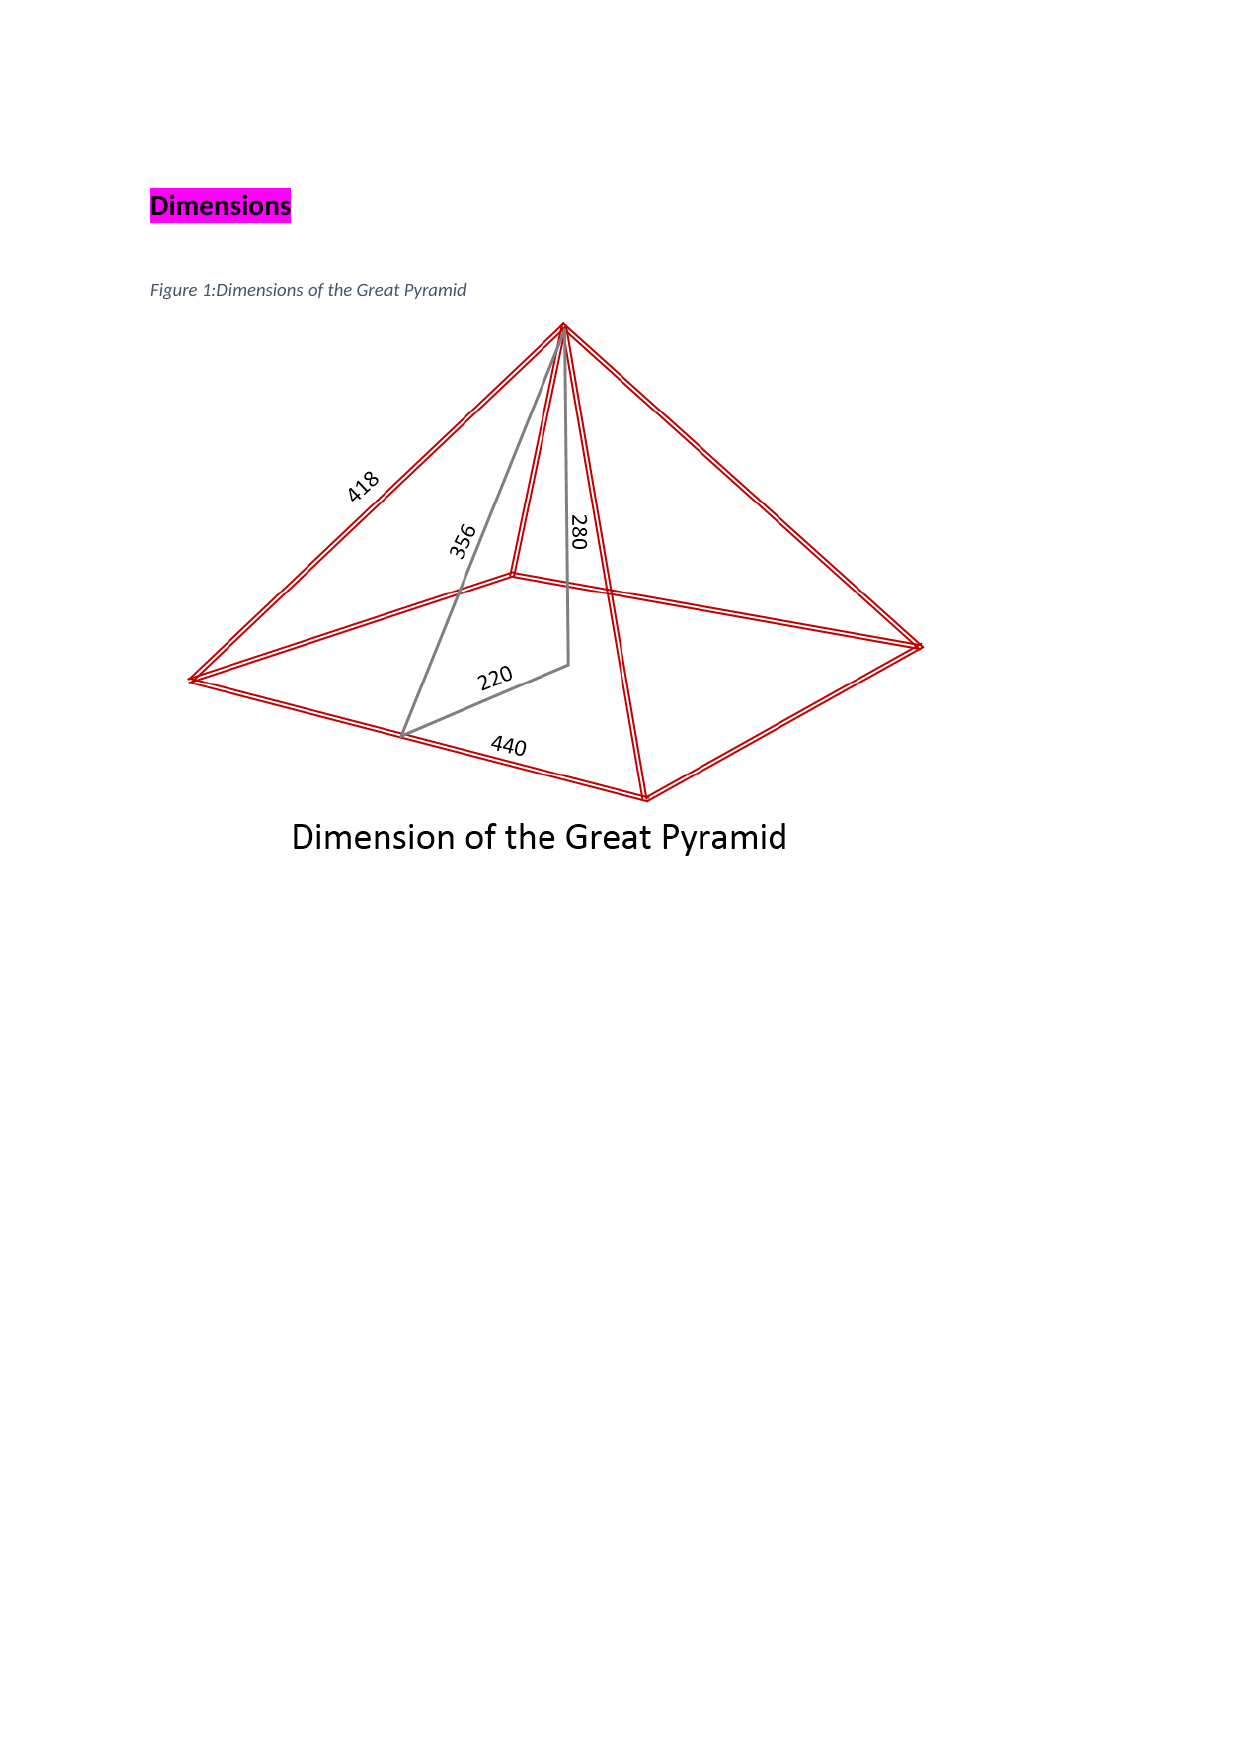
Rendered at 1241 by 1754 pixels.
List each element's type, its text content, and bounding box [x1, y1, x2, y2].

subtitle Dimensions [150, 187, 1090, 223]
picture [150, 322, 936, 865]
